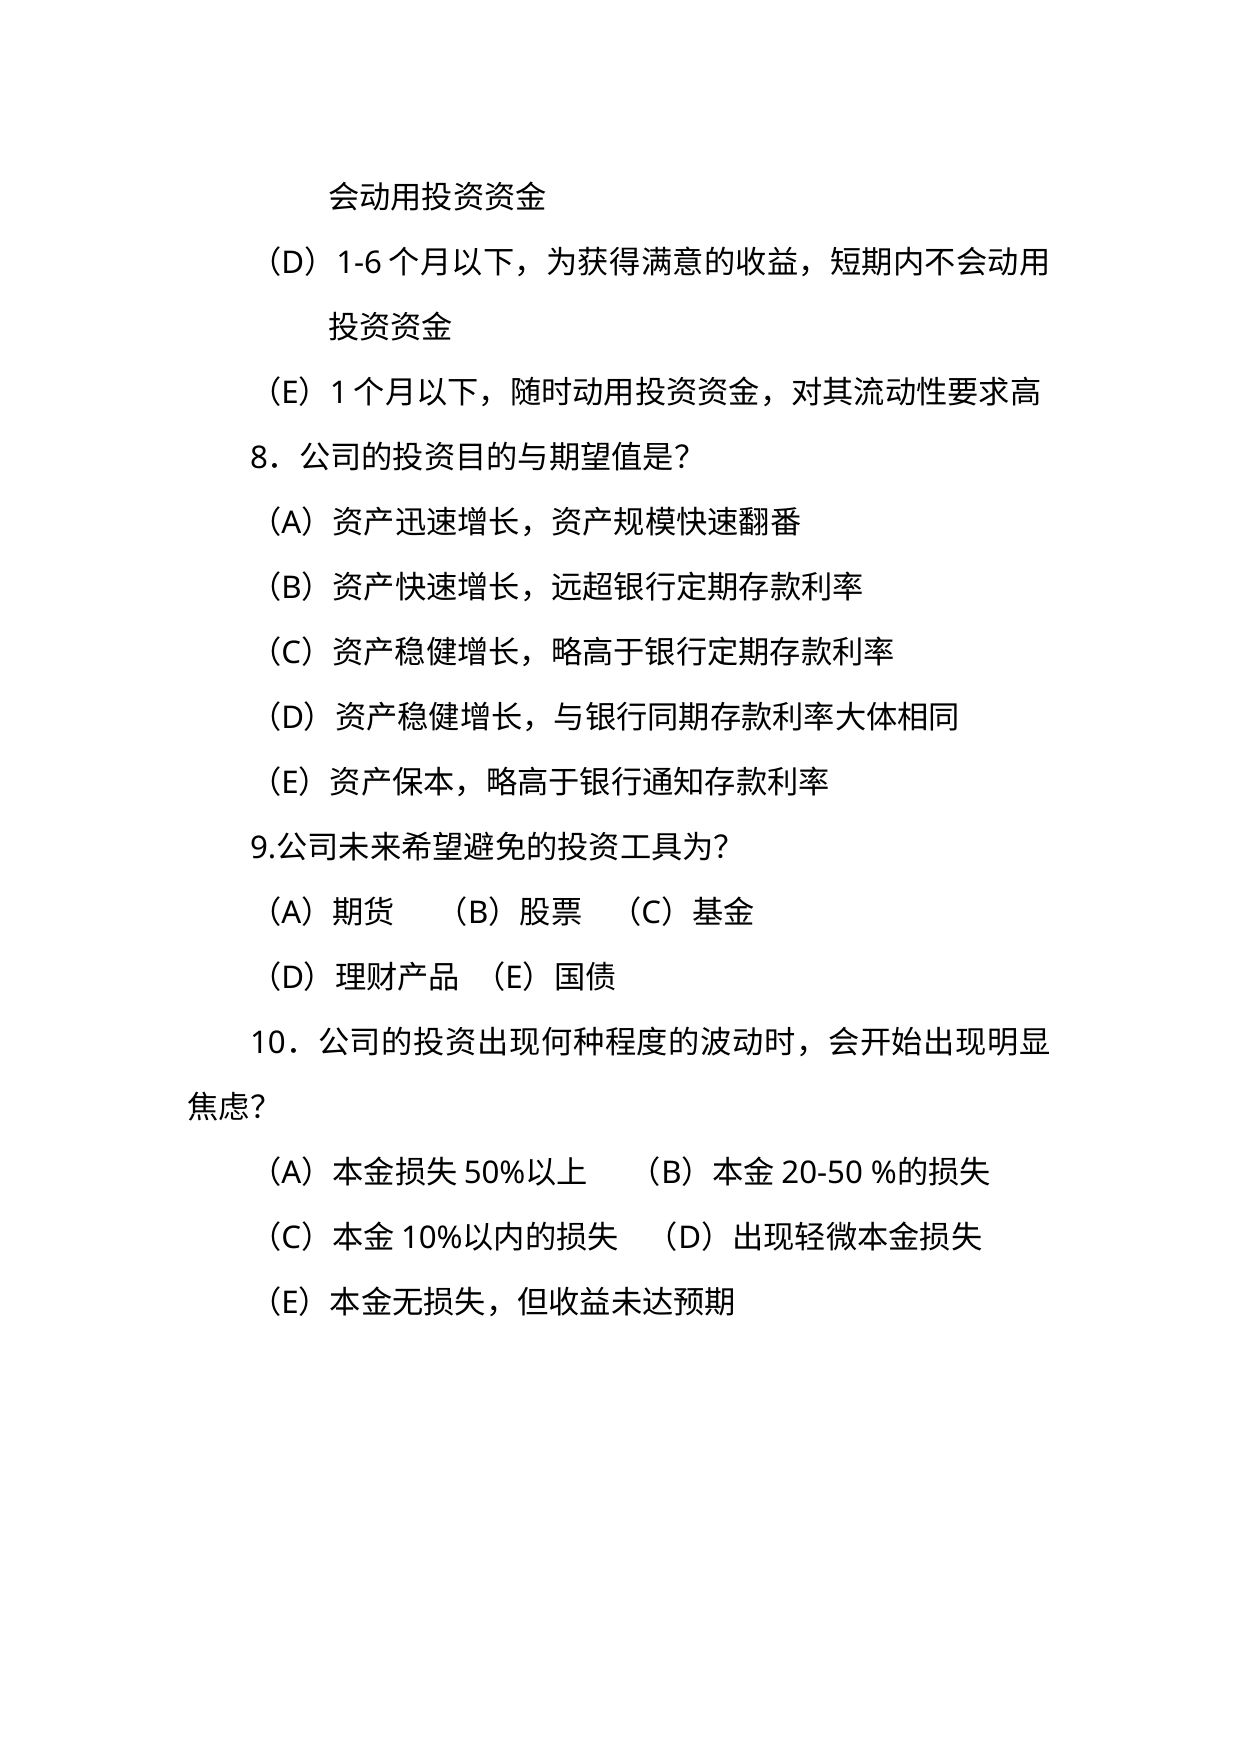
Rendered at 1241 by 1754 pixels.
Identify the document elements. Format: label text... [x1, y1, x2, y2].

text （B）资产快速增长，远超银行定期存款利率 [187, 552, 1053, 617]
text （C）资产稳健增长，略高于银行定期存款利率 [187, 617, 1053, 682]
text （D）资产稳健增长，与银行同期存款利率大体相同 [187, 682, 1053, 747]
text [250, 162, 1053, 227]
text （D）1-6个月以下，为获得满意的收益，短期内不会动用投资资金 [250, 227, 1053, 357]
text （E）资产保本，略高于银行通知存款利率 [187, 747, 1053, 812]
text （E）1个月以下，随时动用投资资金，对其流动性要求高 [187, 357, 1053, 422]
text 8．公司的投资目的与期望值是？ [187, 422, 1053, 487]
text （A）本金损失50%以上 （B）本金20-50 %的损失 [187, 1137, 1053, 1202]
text （D）理财产品 （E）国债 [187, 942, 1053, 1007]
text （C）本金10%以内的损失 （D）出现轻微本金损失 [187, 1202, 1053, 1267]
text 10．公司的投资出现何种程度的波动时，会开始出现明显焦虑？ [187, 1007, 1053, 1137]
text （A）资产迅速增长，资产规模快速翻番 [187, 487, 1053, 552]
text 9.公司未来希望避免的投资工具为？ [187, 812, 1053, 877]
text （E）本金无损失，但收益未达预期 [187, 1267, 1053, 1332]
text （A）期货 （B）股票 （C）基金 [187, 877, 1053, 942]
